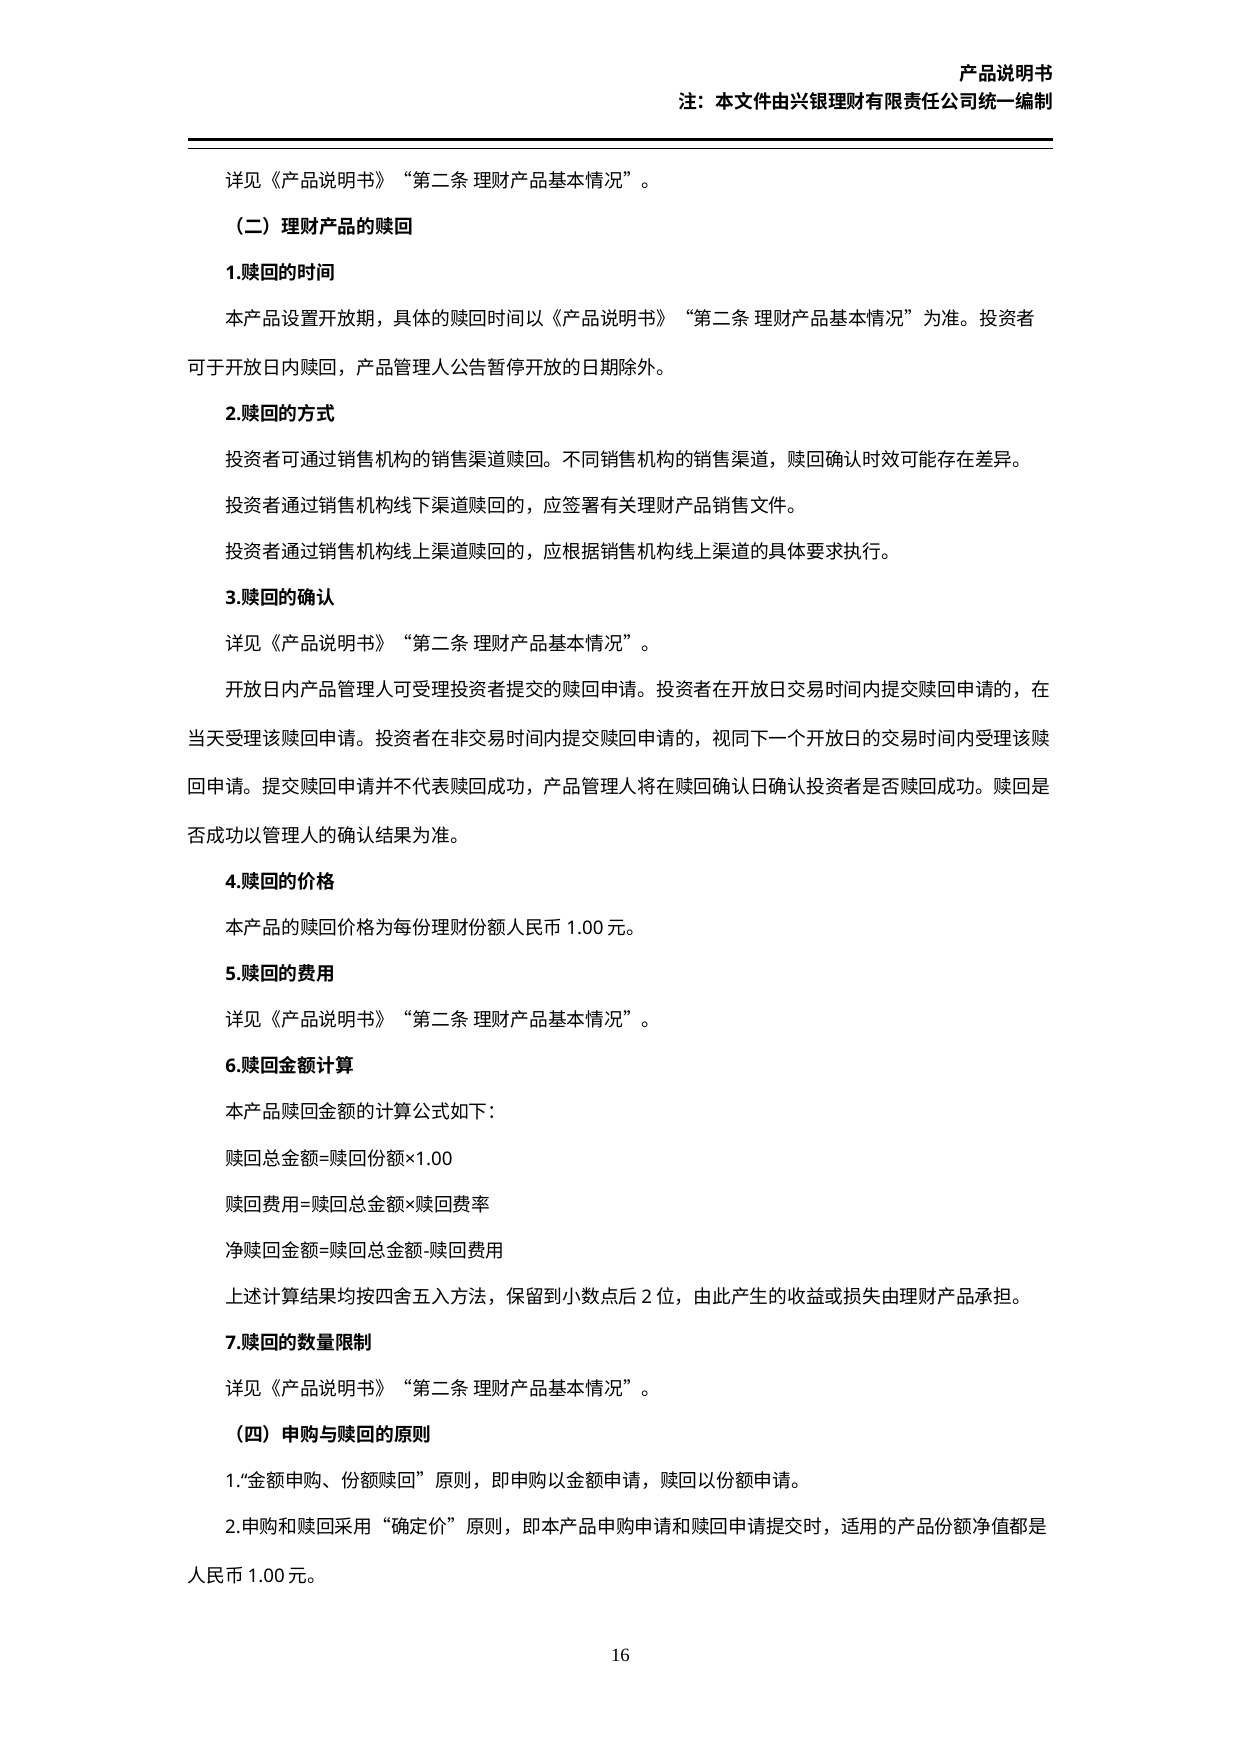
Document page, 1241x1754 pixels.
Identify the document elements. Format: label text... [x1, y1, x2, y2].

text 详见《产品说明书》“第二条 理财产品基本情况”。 [187, 1371, 1053, 1403]
text 3.赎回的确认 [187, 580, 1053, 612]
text 详见《产品说明书》“第二条 理财产品基本情况”。 [187, 626, 1053, 658]
text 1.“金额申购、份额赎回”原则，即申购以金额申请，赎回以份额申请。 [187, 1463, 1053, 1495]
text 详见《产品说明书》“第二条 理财产品基本情况”。 [187, 163, 1053, 195]
text 5.赎回的费用 [187, 956, 1053, 989]
text 本产品设置开放期，具体的赎回时间以《产品说明书》“第二条 理财产品基本情况”为准。投资者可于开放日内赎回，产品管理人公告暂停开放的日期除外。 [187, 301, 1053, 382]
text 2.赎回的方式 [187, 396, 1053, 428]
text （二）理财产品的赎回 [187, 209, 1053, 241]
text 投资者通过销售机构线下渠道赎回的，应签署有关理财产品销售文件。 [187, 488, 1053, 520]
text 赎回费用=赎回总金额×赎回费率 [187, 1187, 1053, 1219]
text 本产品的赎回价格为每份理财份额人民币1.00元。 [187, 910, 1053, 943]
text （四）申购与赎回的原则 [187, 1417, 1053, 1449]
text 赎回总金额=赎回份额×1.00 [187, 1141, 1053, 1173]
text 详见《产品说明书》“第二条 理财产品基本情况”。 [187, 1002, 1053, 1035]
text 上述计算结果均按四舍五入方法，保留到小数点后2位，由此产生的收益或损失由理财产品承担。 [187, 1279, 1053, 1311]
text 投资者通过销售机构线上渠道赎回的，应根据销售机构线上渠道的具体要求执行。 [187, 534, 1053, 566]
text 本产品赎回金额的计算公式如下： [187, 1094, 1053, 1127]
text 6.赎回金额计算 [187, 1048, 1053, 1081]
text 4.赎回的价格 [187, 864, 1053, 897]
text 净赎回金额=赎回总金额-赎回费用 [187, 1233, 1053, 1265]
text 7.赎回的数量限制 [187, 1325, 1053, 1357]
text 开放日内产品管理人可受理投资者提交的赎回申请。投资者在开放日交易时间内提交赎回申请的，在当天受理该赎回申请。投资者在非交易时间内提交赎回申请的，视同下一个开放日的交易时间内受理该赎回申请。提交赎回申请并不代表赎回成功，产品管理人将在赎回确认日确认投资者是否赎回成功。赎回是否成功以管理人的确认结果为准。 [187, 672, 1053, 851]
text 投资者可通过销售机构的销售渠道赎回。不同销售机构的销售渠道，赎回确认时效可能存在差异。 [187, 442, 1053, 474]
text 2.申购和赎回采用“确定价”原则，即本产品申购申请和赎回申请提交时，适用的产品份额净值都是人民币1.00元。 [187, 1509, 1053, 1590]
text 1.赎回的时间 [187, 255, 1053, 287]
